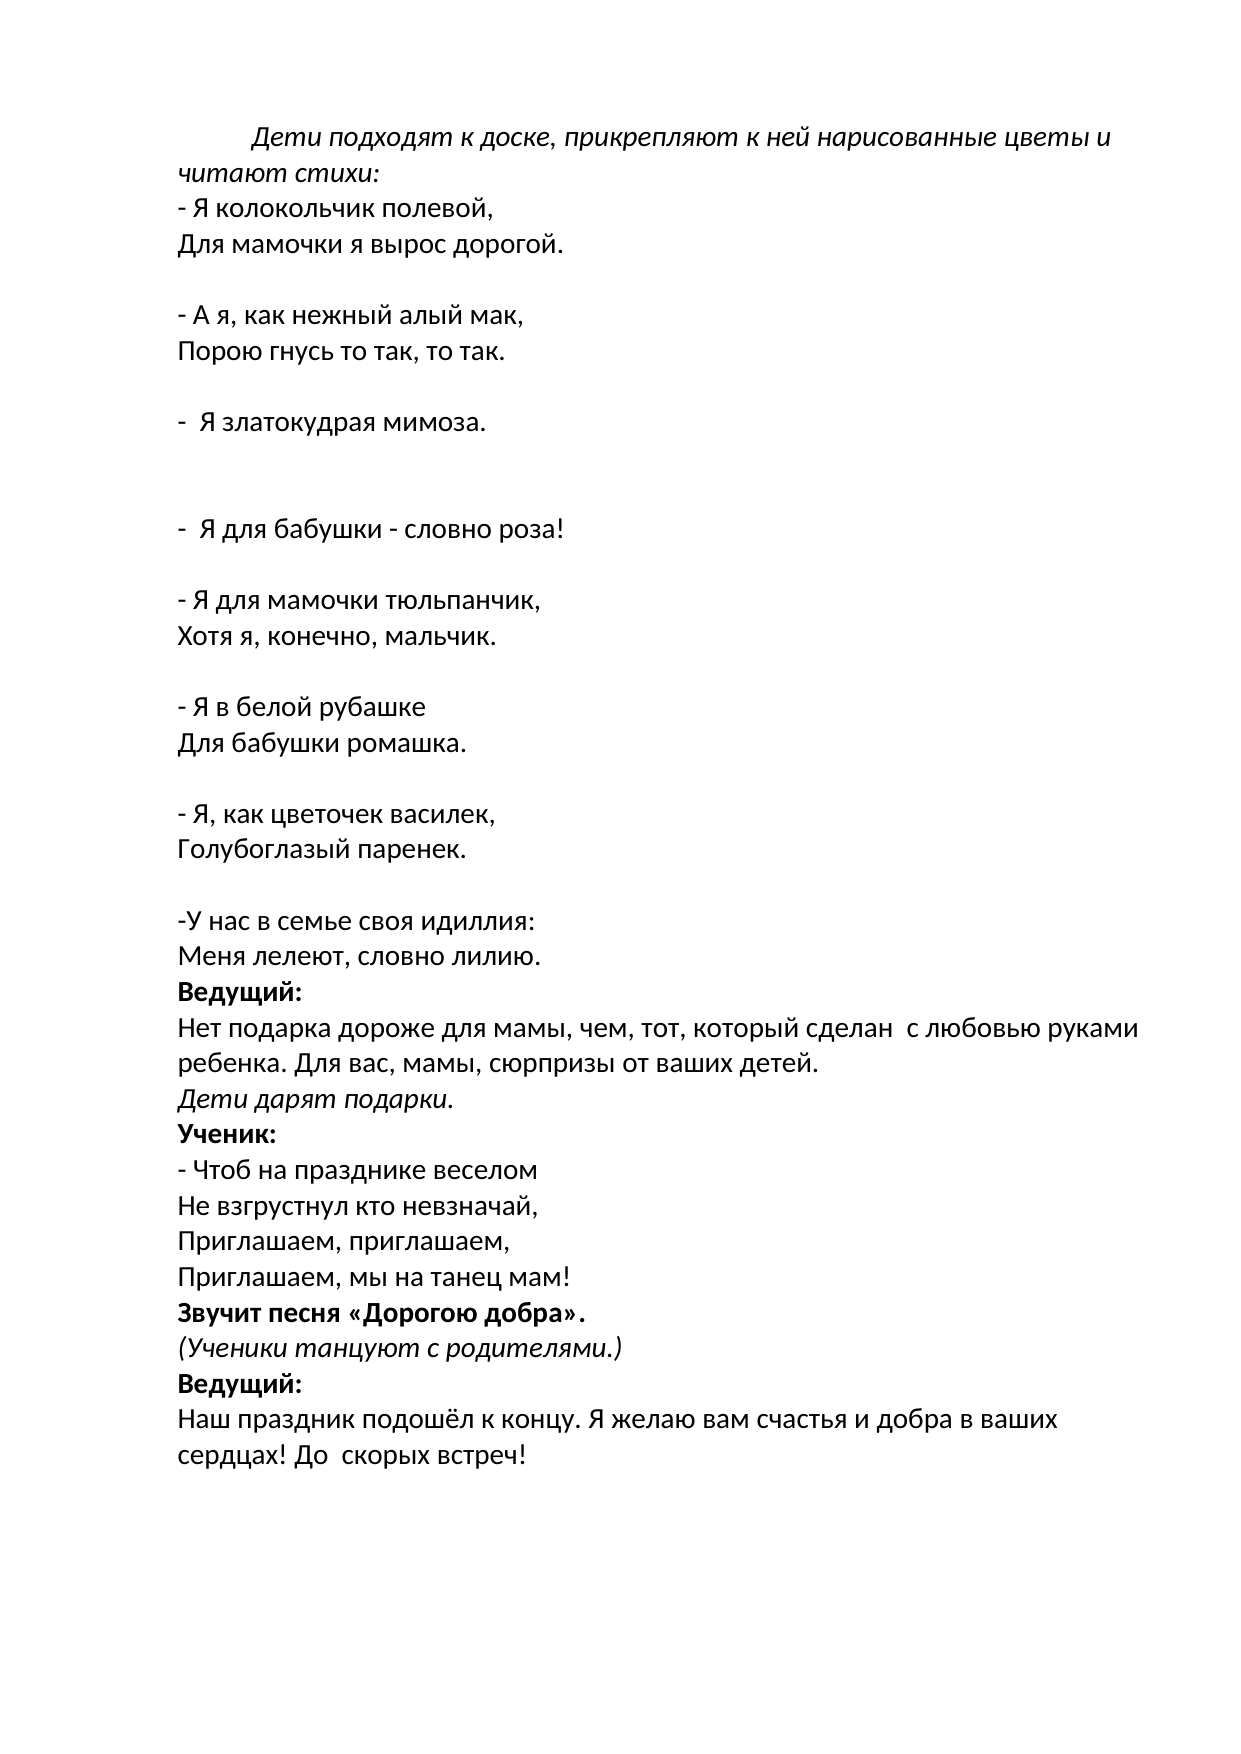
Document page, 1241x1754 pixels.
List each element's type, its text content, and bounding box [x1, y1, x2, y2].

text - Чтоб на празднике веселом [177, 1151, 1152, 1187]
text Голубоглазый паренек. [177, 831, 1152, 866]
text - Я для бабушки - словно роза! [177, 510, 1152, 546]
text Для бабушки ромашка. [177, 724, 1152, 759]
text Нет подарка дороже для мамы, чем, тот, который сделан с любовью руками ребенка. Для вас, мамы, сюрпризы от ваших детей. [177, 1009, 1152, 1080]
text Приглашаем, приглашаем, [177, 1222, 1152, 1258]
text - Я, как цветочек василек, [177, 795, 1152, 831]
text - Я колокольчик полевой, [177, 189, 1152, 225]
text Меня лелеют, словно лилию. [177, 937, 1152, 973]
text -У нас в семье своя идиллия: [177, 902, 1152, 937]
text Ученик: [177, 1116, 1152, 1151]
text - Я златокудрая мимоза. [177, 403, 1152, 439]
text Приглашаем, мы на танец мам! [177, 1258, 1152, 1294]
text Ведущий: [177, 1365, 1152, 1401]
text - А я, как нежный алый мак, [177, 296, 1152, 332]
text - Я в белой рубашке [177, 688, 1152, 724]
text Дети дарят подарки. [177, 1080, 1152, 1116]
text Дети подходят к доске, прикрепляют к ней нарисованные цветы и читают стихи: [177, 118, 1152, 189]
text Ведущий: [177, 973, 1152, 1009]
text (Ученики танцуют с родителями.) [177, 1329, 1152, 1365]
text Порою гнусь то так, то так. [177, 332, 1152, 367]
text Наш праздник подошёл к концу. Я желаю вам счастья и добра в ваших сердцах! До скорых встреч! [177, 1401, 1152, 1472]
text - Я для мамочки тюльпанчик, [177, 581, 1152, 617]
text Звучит песня «Дорогою добра». [177, 1294, 1152, 1329]
text Для мамочки я вырос дорогой. [177, 225, 1152, 261]
text Хотя я, конечно, мальчик. [177, 617, 1152, 652]
text Не взгрустнул кто невзначай, [177, 1187, 1152, 1222]
